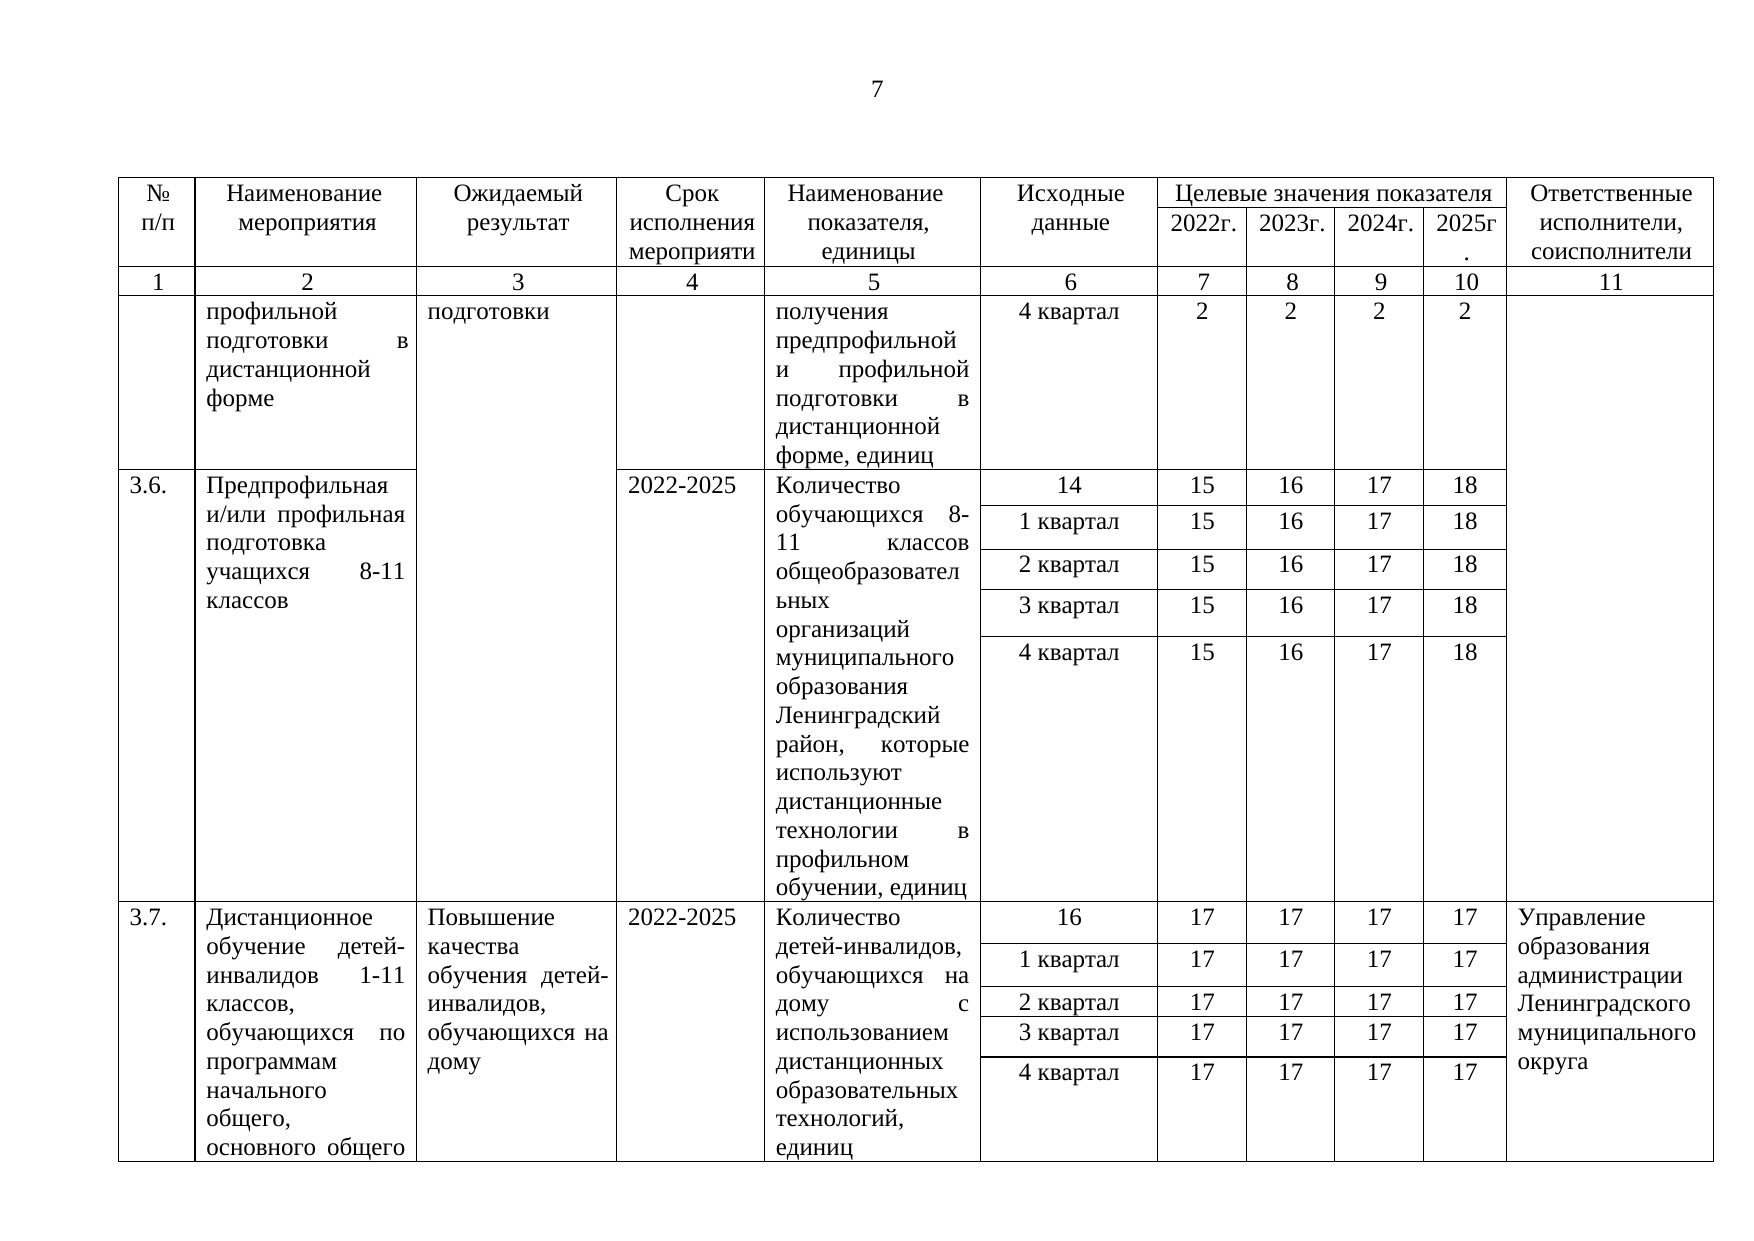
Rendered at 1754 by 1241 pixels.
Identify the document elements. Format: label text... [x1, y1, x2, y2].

table_cell 2 [1247, 296, 1334, 469]
table_cell 17 [1247, 944, 1334, 986]
table_cell 2022г. [1158, 208, 1246, 266]
table_cell 2 [196, 267, 416, 295]
table_cell 16 [1247, 590, 1334, 636]
table_cell 17 [1335, 1058, 1423, 1161]
table_cell 18 [1424, 506, 1506, 548]
table_cell 17 [1158, 902, 1246, 943]
table_cell Управление образования администрации Ленинградского муниципального округа [1507, 902, 1713, 1161]
table_cell 9 [1335, 267, 1423, 295]
table_header Целевые значения показателя [1158, 178, 1506, 207]
table_cell 17 [1247, 1058, 1334, 1161]
table_cell 15 [1158, 590, 1246, 636]
table_cell 17 [1335, 1017, 1423, 1056]
table_cell 17 [1335, 550, 1423, 589]
table_cell 15 [1158, 637, 1246, 901]
table_cell 18 [1424, 550, 1506, 589]
table_cell 3 квартал [981, 1017, 1157, 1056]
table_cell Предпрофильная и/или профильная подготовка учащихся 8-11 классов [196, 470, 416, 901]
table_cell 17 [1424, 987, 1506, 1016]
table_cell 17 [1335, 987, 1423, 1016]
table_cell 3 [417, 267, 616, 295]
table_cell 1 квартал [981, 506, 1157, 548]
table_header Срок исполнения мероприятия, годы [617, 178, 764, 266]
table_cell 4 квартал [981, 296, 1157, 469]
table_cell 3 квартал [981, 590, 1157, 636]
table_header Наименование показателя, единицы измерения [765, 178, 980, 266]
table_cell 2022-2025 [617, 470, 764, 901]
table_header Ожидаемый результат [417, 178, 616, 266]
table_cell 16 [1247, 506, 1334, 548]
table_cell 5 [765, 267, 980, 295]
table_header Наименование мероприятия [196, 178, 416, 266]
table_cell 17 [1424, 944, 1506, 986]
table_cell 18 [1424, 590, 1506, 636]
table_cell 2 квартал [981, 987, 1157, 1016]
table_header Ответственные исполнители, соисполнители [1507, 178, 1713, 266]
table_header Исходные данные [981, 178, 1157, 266]
table_cell Количество детей-инвалидов, обучающихся на дому с использованием дистанционных образовательных технологий, единиц [765, 902, 980, 1161]
table_cell 17 [1335, 470, 1423, 505]
table_cell 2025г. [1424, 208, 1506, 266]
table_cell 17 [1247, 1017, 1334, 1056]
table_cell 17 [1424, 1058, 1506, 1161]
table_cell 18 [1424, 470, 1506, 505]
table_cell 4 квартал [981, 1058, 1157, 1161]
table_cell 16 [1247, 470, 1334, 505]
table_cell 2 [1158, 296, 1246, 469]
table_cell 15 [1158, 550, 1246, 589]
table_cell 17 [1158, 944, 1246, 986]
table_cell 17 [1247, 987, 1334, 1016]
table_cell 17 [1247, 902, 1334, 943]
table_cell 16 [1247, 550, 1334, 589]
table_cell 2024г. [1335, 208, 1423, 266]
table_cell 15 [1158, 506, 1246, 548]
table_cell 17 [1335, 902, 1423, 943]
table_cell 17 [1158, 1017, 1246, 1056]
table_cell 3.7. [119, 902, 194, 1161]
table_cell 2 [1335, 296, 1423, 469]
table_cell 17 [1335, 944, 1423, 986]
table_cell 18 [1424, 637, 1506, 901]
table_cell 11 [1507, 267, 1713, 295]
table_cell 10 [1424, 267, 1506, 295]
table_cell 16 [981, 902, 1157, 943]
table_cell 1 квартал [981, 944, 1157, 986]
table_cell 7 [1158, 267, 1246, 295]
table_cell 17 [1424, 1017, 1506, 1056]
table_cell 4 [617, 267, 764, 295]
table_cell 4 квартал [981, 637, 1157, 901]
table_cell 14 [981, 470, 1157, 505]
table_header № п/п [119, 178, 194, 266]
table_cell 2 квартал [981, 550, 1157, 589]
table_cell 8 [1247, 267, 1334, 295]
table_cell 2022-2025 [617, 902, 764, 1161]
table_cell 15 [1158, 470, 1246, 505]
table_cell Количество обучающихся 8-11 классов общеобразовательных организаций муниципального образования Ленинградский район, которые используют дистанционные технологии в профильном обучении, единиц [765, 470, 980, 901]
table_cell 2 [1424, 296, 1506, 469]
table_cell 17 [1158, 987, 1246, 1016]
table_cell 2023г. [1247, 208, 1334, 266]
table_cell 17 [1424, 902, 1506, 943]
table_cell 1 [119, 267, 194, 295]
table_cell 17 [1158, 1058, 1246, 1161]
table_cell 17 [1335, 590, 1423, 636]
table_cell Дистанционное обучение детей-инвалидов 1-11 классов, обучающихся по программам начального общего, основного общего и среднего общего образования на дому [196, 902, 416, 1161]
table_cell 17 [1335, 637, 1423, 901]
table_cell 6 [981, 267, 1157, 295]
table_cell 16 [1247, 637, 1334, 901]
table_cell 17 [1335, 506, 1423, 548]
table_cell 3.6. [119, 470, 194, 901]
table_cell Повышение качества обучения детей-инвалидов, обучающихся на дому [417, 902, 616, 1161]
